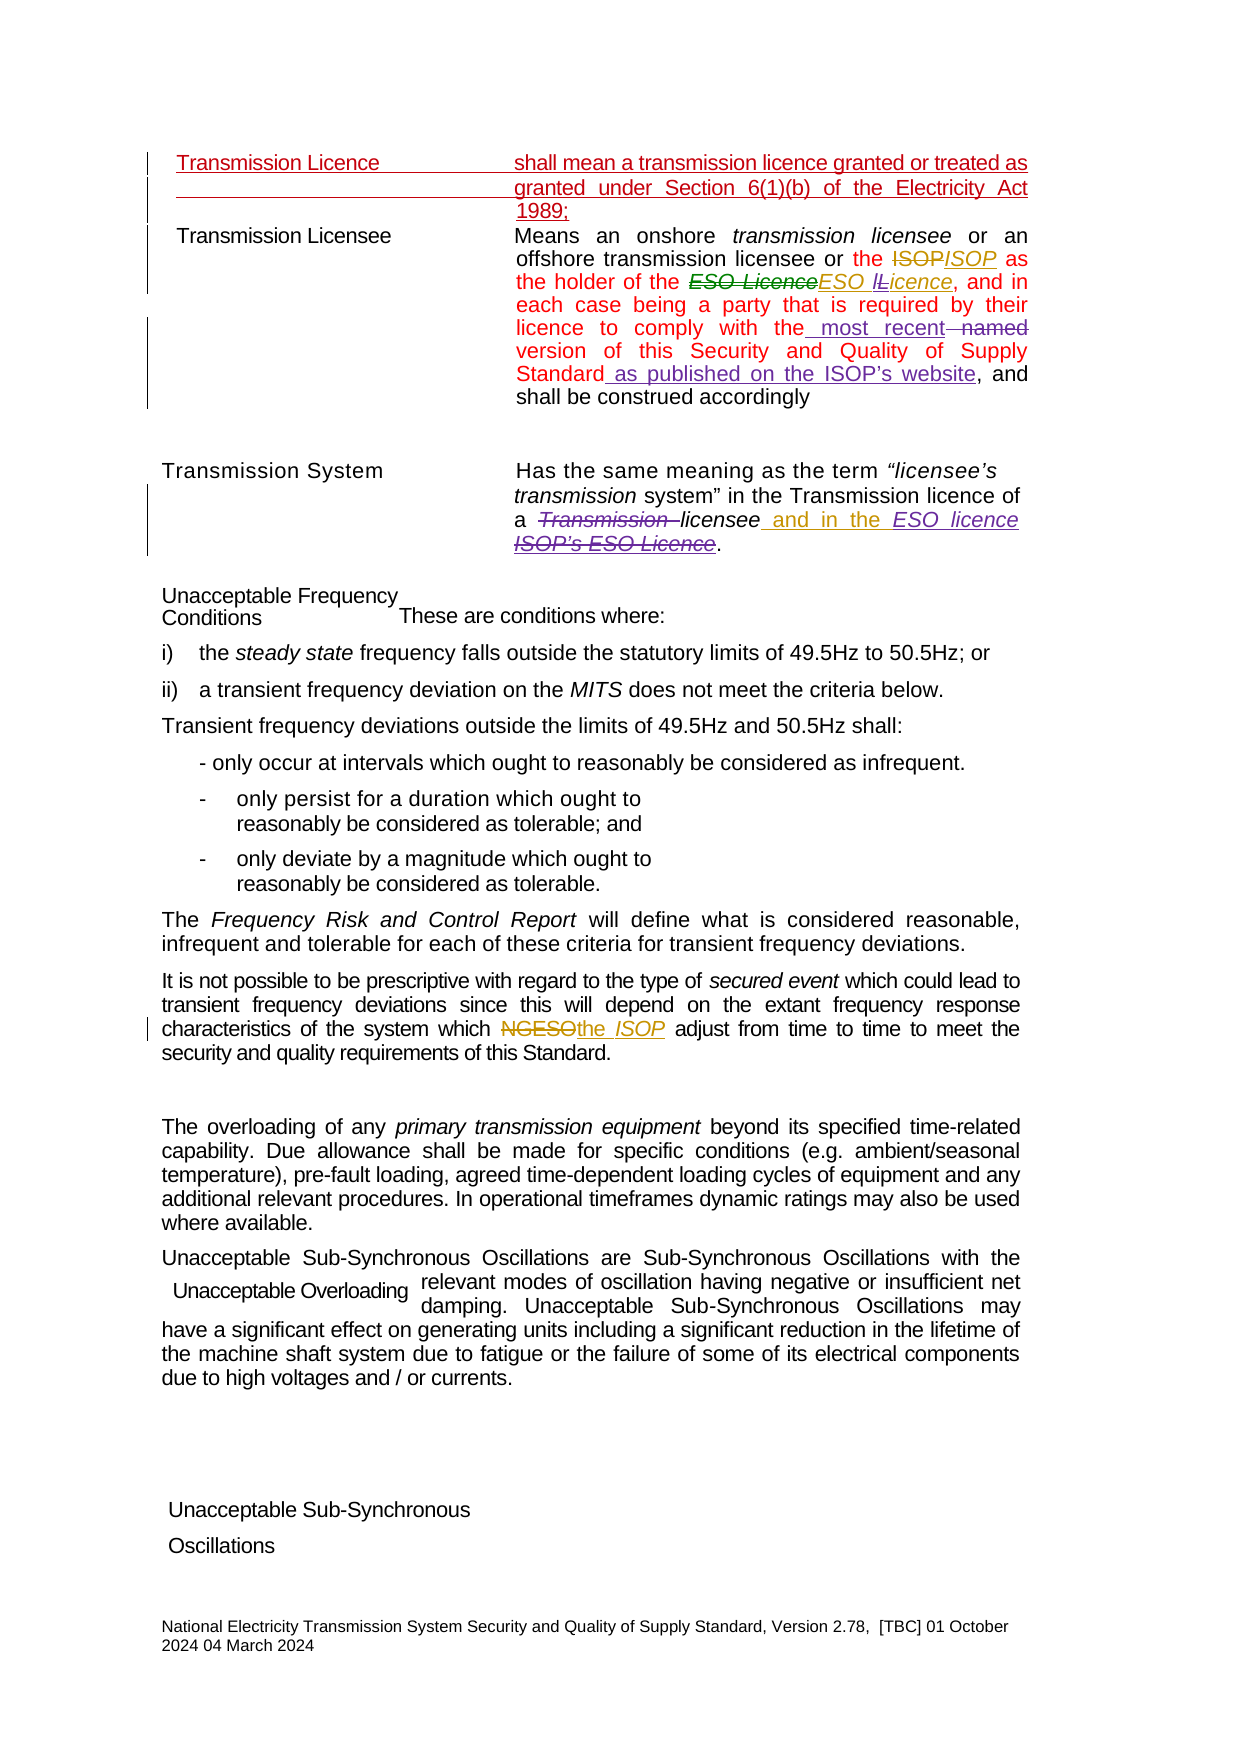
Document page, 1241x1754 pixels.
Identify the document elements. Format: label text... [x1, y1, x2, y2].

text Transmission System Has the same meaning as the term “licensee’s [161, 459, 1021, 483]
text Transient frequency deviations outside the limits of 49.5Hz and 50.5Hz shall: [161, 713, 1021, 738]
text Unacceptable Sub-Synchronous Oscillations are Sub-Synchronous Oscillations with the relevant modes of oscillation having negative or insufficient net damping. Unacceptable Sub-Synchronous Oscillations may have a significant effect on generating units including a significant reduction in the lifetime of the machine shaft system due to fatigue or the failure of some of its electrical components due to high voltages and / or currents. [161, 1247, 1021, 1390]
text reasonably be considered as tolerable; and [236, 811, 1021, 836]
text These are conditions where: [161, 603, 1021, 629]
text reasonably be considered as tolerable. [236, 871, 1021, 896]
list a transient frequency deviation on the MITS does not meet the criteria below. [161, 678, 1021, 702]
text - only persist for a duration which ought to [199, 787, 1021, 811]
text The Frequency Risk and Control Report will define what is considered reasonable, infrequent and tolerable for each of these criteria for transient frequency deviations. [161, 908, 1021, 956]
text - only occur at intervals which ought to reasonably be considered as infrequent. [199, 752, 1021, 775]
text The overloading of any primary transmission equipment beyond its specified time-related capability. Due allowance shall be made for specific conditions (e.g. ambient/seasonal temperature), pre-fault loading, agreed time-dependent loading cycles of equipment and any additional relevant procedures. In operational timeframes dynamic ratings may also be used where available. [161, 1115, 1021, 1235]
list the steady state frequency falls outside the statutory limits of 49.5Hz to 50.5Hz; or [161, 642, 1021, 665]
text - only deviate by a magnitude which ought to [199, 847, 1021, 871]
text It is not possible to be prescriptive with regard to the type of secured event which could lead to transient frequency deviations since this will depend on the extant frequency response characteristics of the system which adjust from time to time to meet the security and quality requirements of this Standard. [161, 969, 1021, 1065]
text transmission system” in the Transmission licence of a licensee. [514, 484, 1021, 556]
text Transmission Licensee Means an onshore transmission licensee or an offshore transmission licensee or the as the holder of the , and in each case being a party that is required by their licence to comply with theversion of this Security and Quality of Supply Standard, and shall be construed accordingly [176, 225, 1028, 409]
